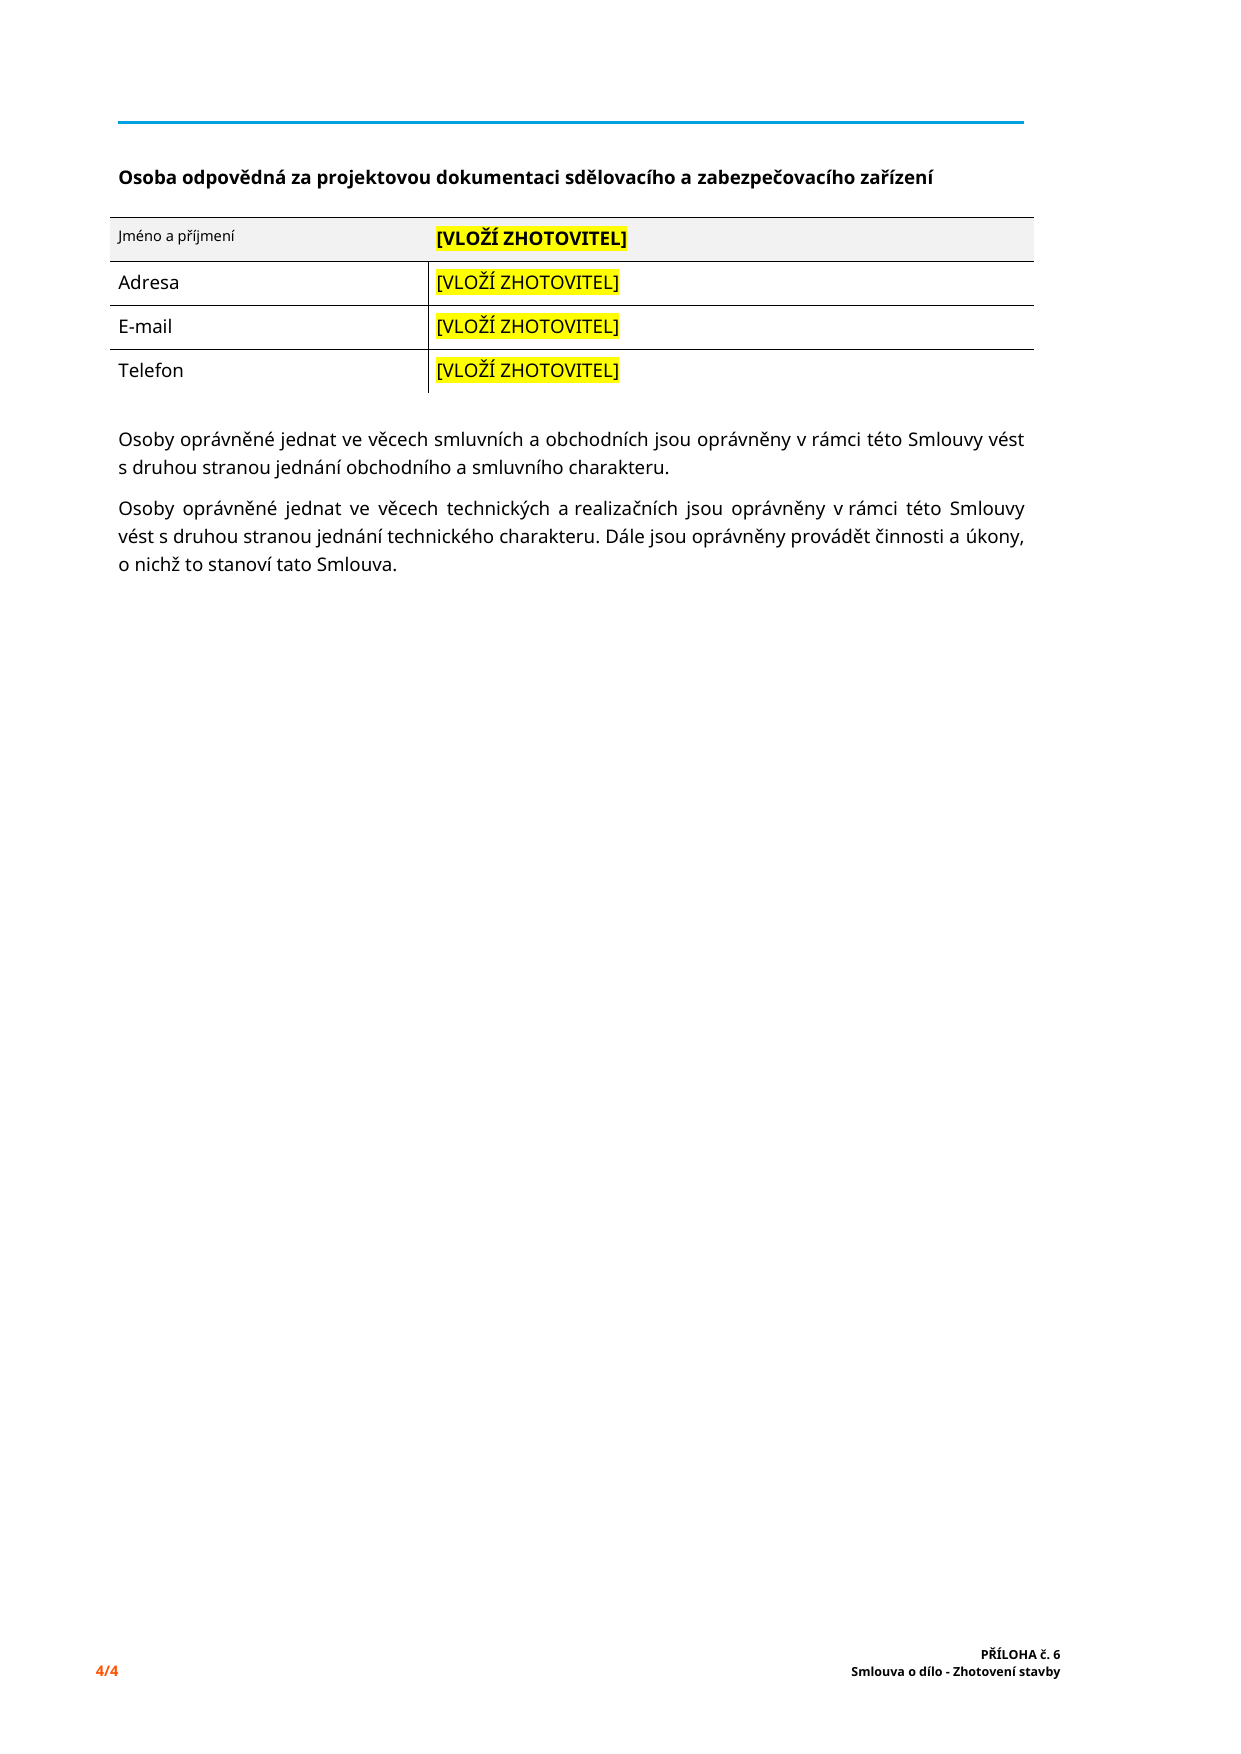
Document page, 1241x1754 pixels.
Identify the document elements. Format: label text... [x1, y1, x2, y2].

table_header Jméno a příjmení [110, 218, 428, 261]
text Osoby oprávněné jednat ve věcech smluvních a obchodních jsou oprávněny v rámci této Smlouvy vést s druhou stranou jednání obchodního a smluvního charakteru. [118, 427, 1024, 480]
table_cell Telefon [110, 350, 428, 393]
table_cell Adresa [110, 262, 428, 305]
table_cell [VLOŽÍ ZHOTOVITEL] [429, 306, 1034, 349]
text Osoby oprávněné jednat ve věcech technických a realizačních jsou oprávněny v rámci této Smlouvy vést s druhou stranou jednání technického charakteru. Dále jsou oprávněny provádět činnosti a úkony, o nichž to stanoví tato Smlouva. [118, 495, 1024, 577]
table_cell [VLOŽÍ ZHOTOVITEL] [429, 350, 1034, 393]
text Osoba odpovědná za projektovou dokumentaci sdělovacího a zabezpečovacího zařízení [118, 164, 1024, 190]
table_cell [VLOŽÍ ZHOTOVITEL] [429, 262, 1034, 305]
table_cell E-mail [110, 306, 428, 349]
table_header [VLOŽÍ ZHOTOVITEL] [428, 218, 1034, 261]
